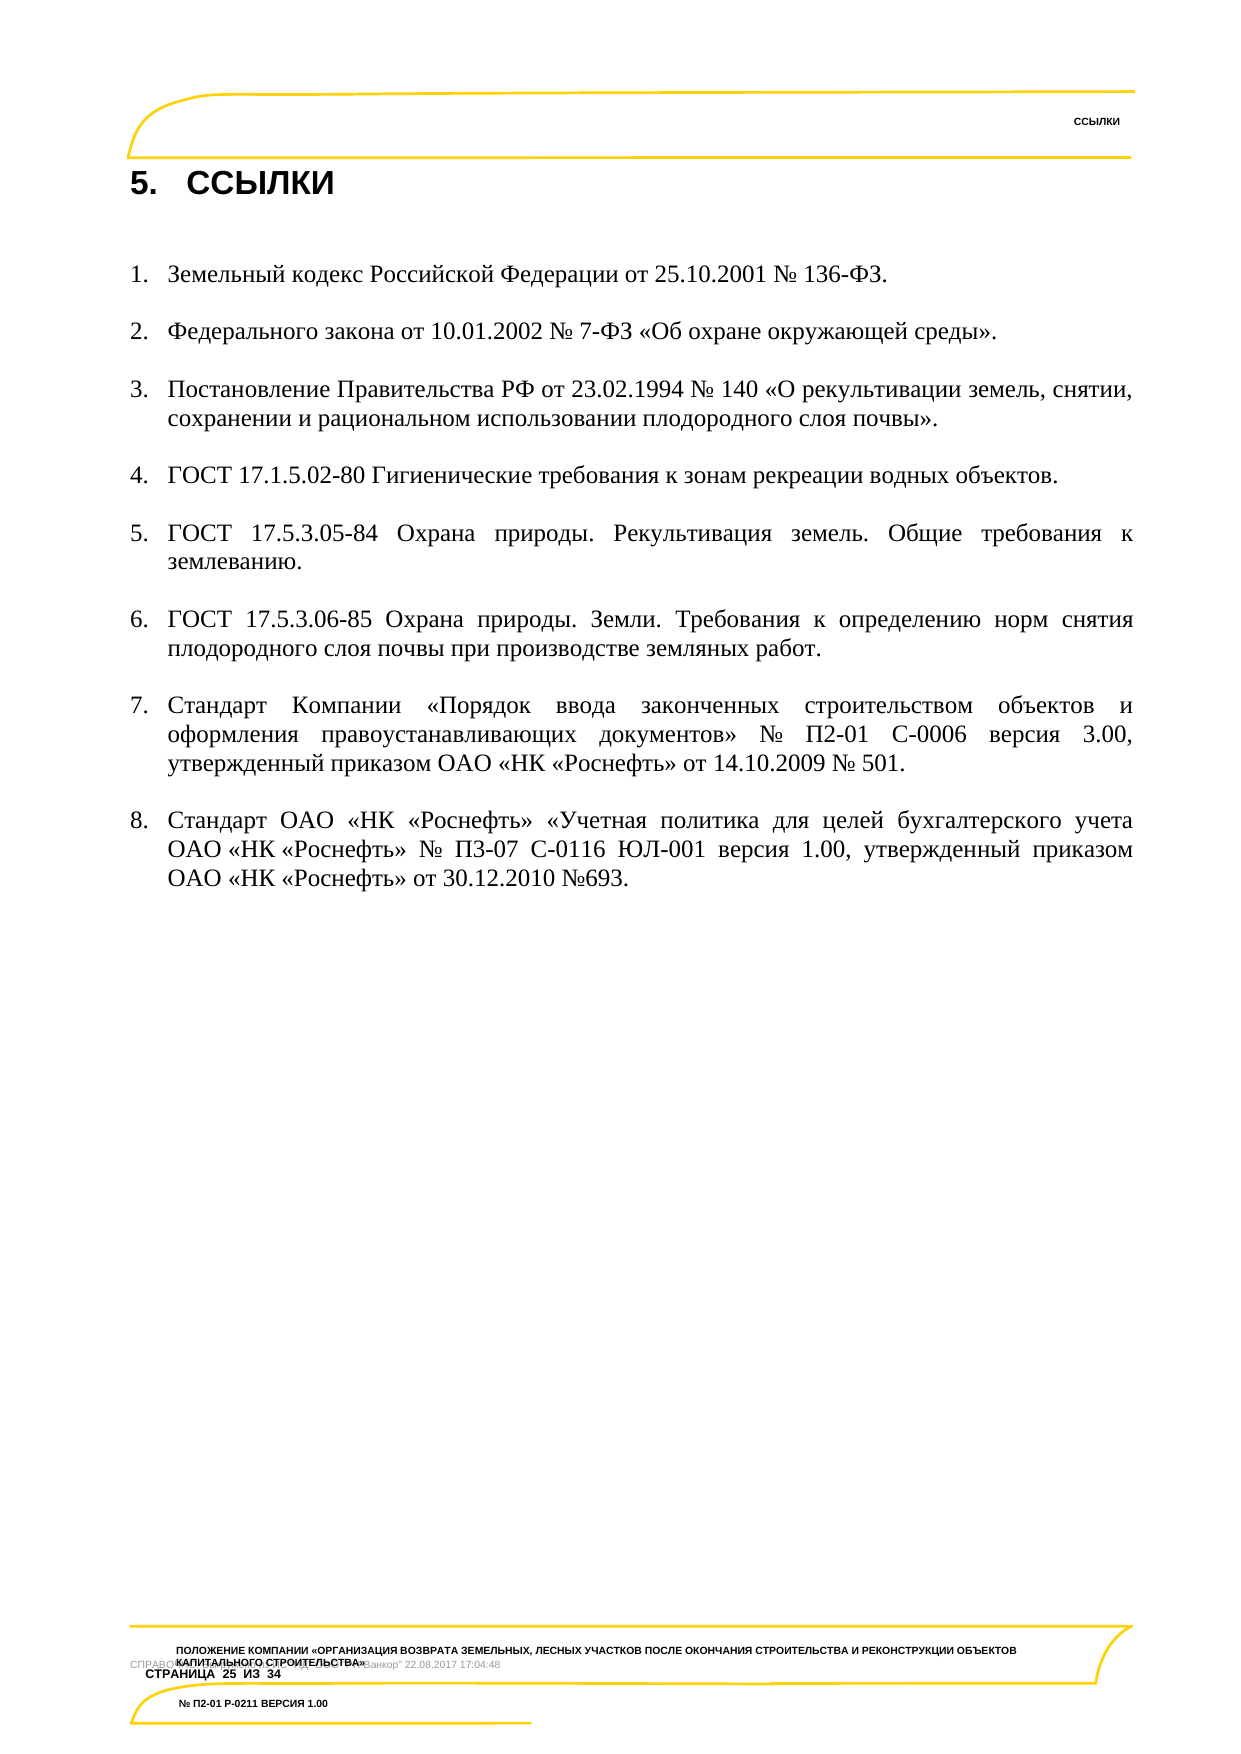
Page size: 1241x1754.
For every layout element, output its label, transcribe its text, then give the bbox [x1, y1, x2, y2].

list ГОСТ 17.5.3.05-84 Охрана природы. Рекультивация земель. Общие требования к землеванию. [130, 518, 1134, 575]
list Земельный кодекс Российской Федерации от 25.10.2001 № 136-ФЗ. [130, 259, 1134, 288]
list Федерального закона от 10.01.2002 № 7-ФЗ «Об охране окружающей среды». [130, 316, 1134, 345]
list ГОСТ 17.1.5.02-80 Гигиенические требования к зонам рекреации водных объектов. [130, 460, 1134, 489]
list ГОСТ 17.5.3.06-85 Охрана природы. Земли. Требования к определению норм снятия плодородного слоя почвы при производстве земляных работ. [130, 604, 1134, 661]
list Постановление Правительства РФ от 23.02.1994 № 140 «О рекультивации земель, снятии, сохранении и рациональном использовании плодородного слоя почвы». [130, 374, 1134, 431]
list Стандарт ОАО «НК «Роснефть» «Учетная политика для целей бухгалтерского учета ОАО «НК «Роснефть» № П3-07 С-0116 ЮЛ-001 версия 1.00, утвержденный приказом ОАО «НК «Роснефть» от 30.12.2010 №693. [130, 805, 1134, 891]
list Стандарт Компании «Порядок ввода законченных строительством объектов и оформления правоустанавливающих документов» № П2-01 С-0006 версия 3.00, утвержденный приказом ОАО «НК «Роснефть» от 14.10.2009 № 501. [130, 690, 1134, 776]
subtitle 5. ССЫЛКИ [130, 163, 1134, 201]
